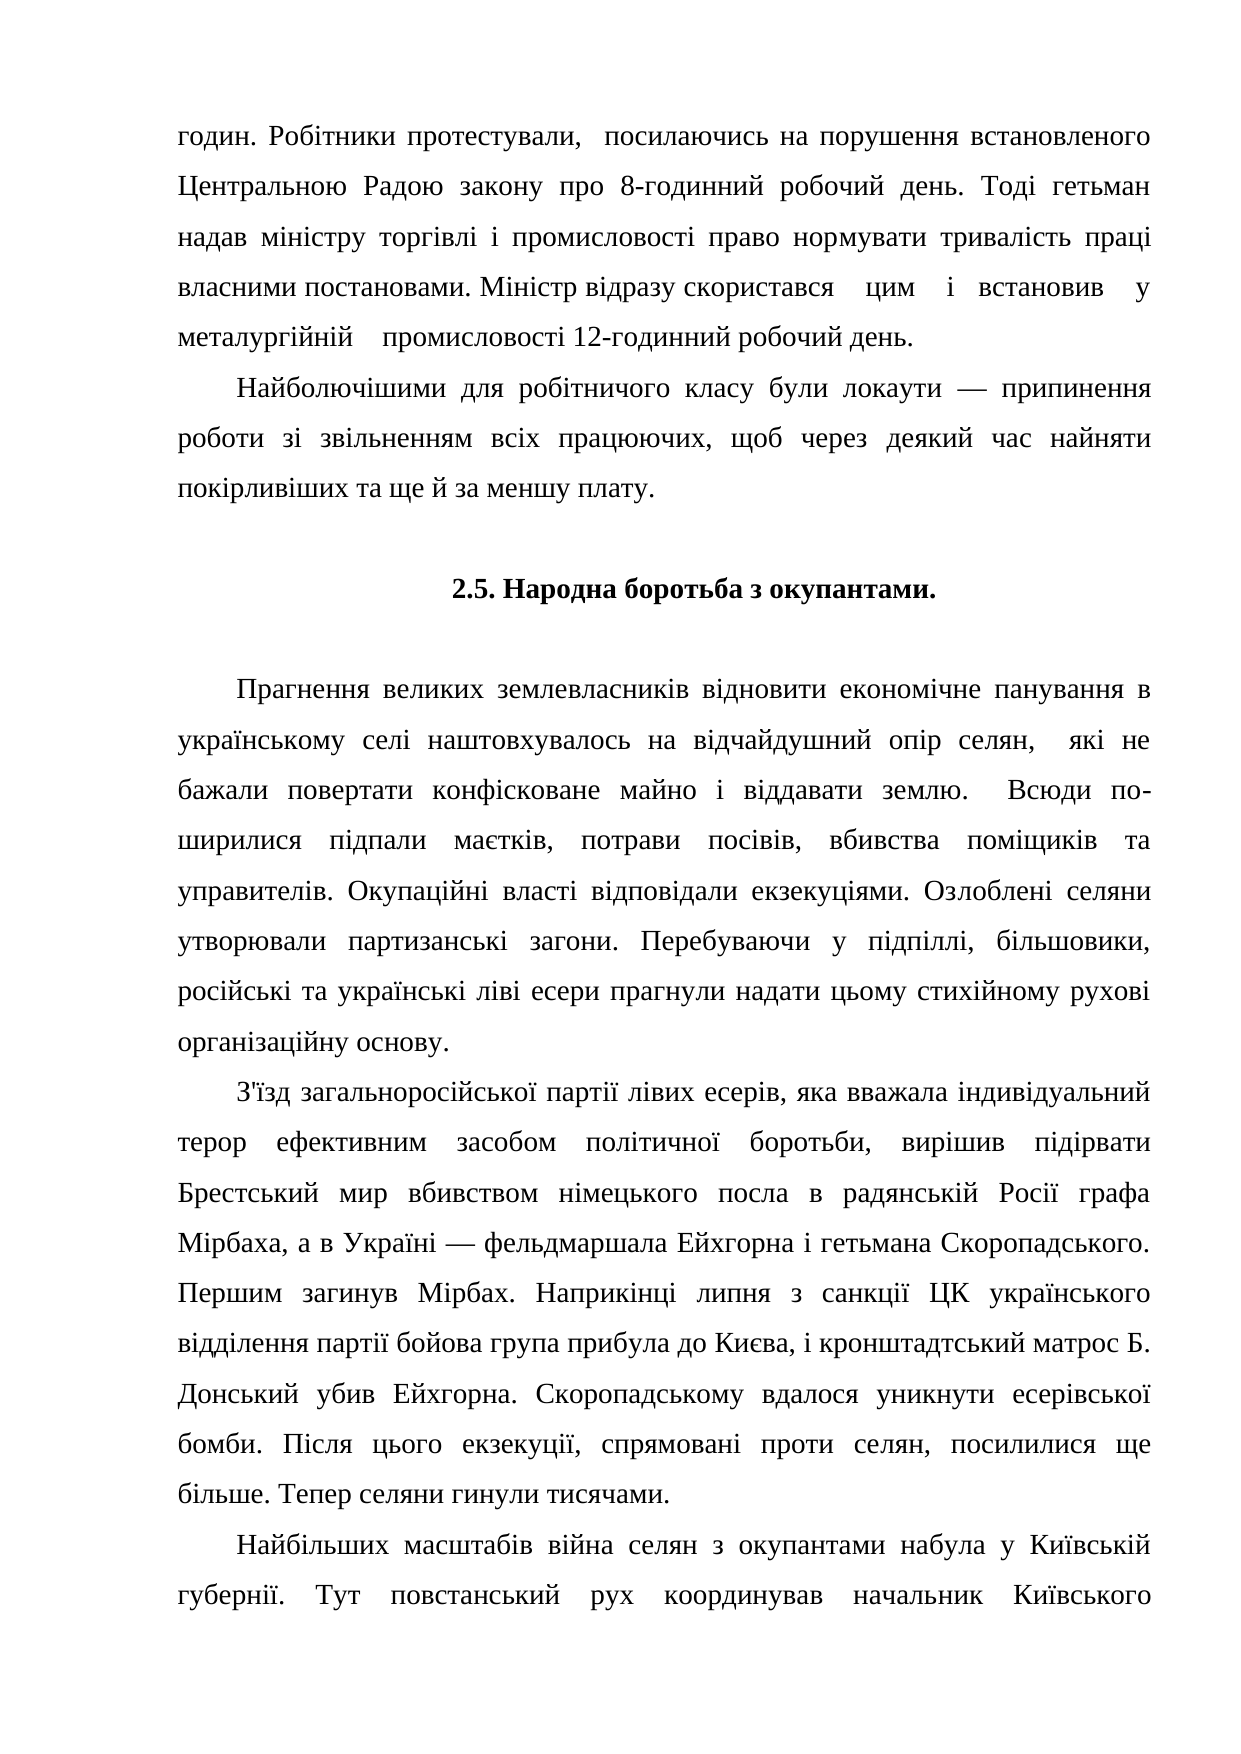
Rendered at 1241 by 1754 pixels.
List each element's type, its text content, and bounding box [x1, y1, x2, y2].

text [177, 1527, 1152, 1611]
text З'їзд загальноросійської партії лівих есерів, яка вважала індивідуальний терор ефективним засобом політичної боротьби, вирішив підірвати Брестський мир вбивством німецького посла в радянській Росії графа Мірбаха, а в Україні — фельдмаршала Ейхгорна і гетьмана Скоропадського. Першим загинув Мірбах. Наприкінці липня з санкції ЦК українського відділення партії бойова група прибула до Києва, і кронштадтський матрос Б. Донський убив Ейхгорна. Скоропадському вдалося уникнути есерівської бомби. Після цього екзекуції, спрямовані проти селян, посилилися ще більше. Тепер селяни гинули тисячами. [177, 1074, 1152, 1510]
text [177, 118, 1152, 353]
text 2.5. Народна боротьба з окупантами. [177, 571, 1152, 604]
text Прагнення великих землевласників відновити економічне панування в українському селі наштовхувалось на відчайдушний опір селян, які не бажали повертати конфісковане майно і віддавати землю. Всюди поширилися підпали маєтків, потрави посівів, вбивства поміщиків та управителів. Окупаційні власті відповідали екзекуціями. Озлоблені селяни утворювали партизанські загони. Перебуваючи у підпіллі, більшовики, російські та українські ліві есери прагнули надати цьому стихійному рухові організаційну основу. [177, 672, 1152, 1057]
text Найболючішими для робітничого класу були локаути — припинення роботи зі звільненням всіх працюючих, щоб через деякий час найняти покірливіших та ще й за меншу плату. [177, 370, 1152, 504]
